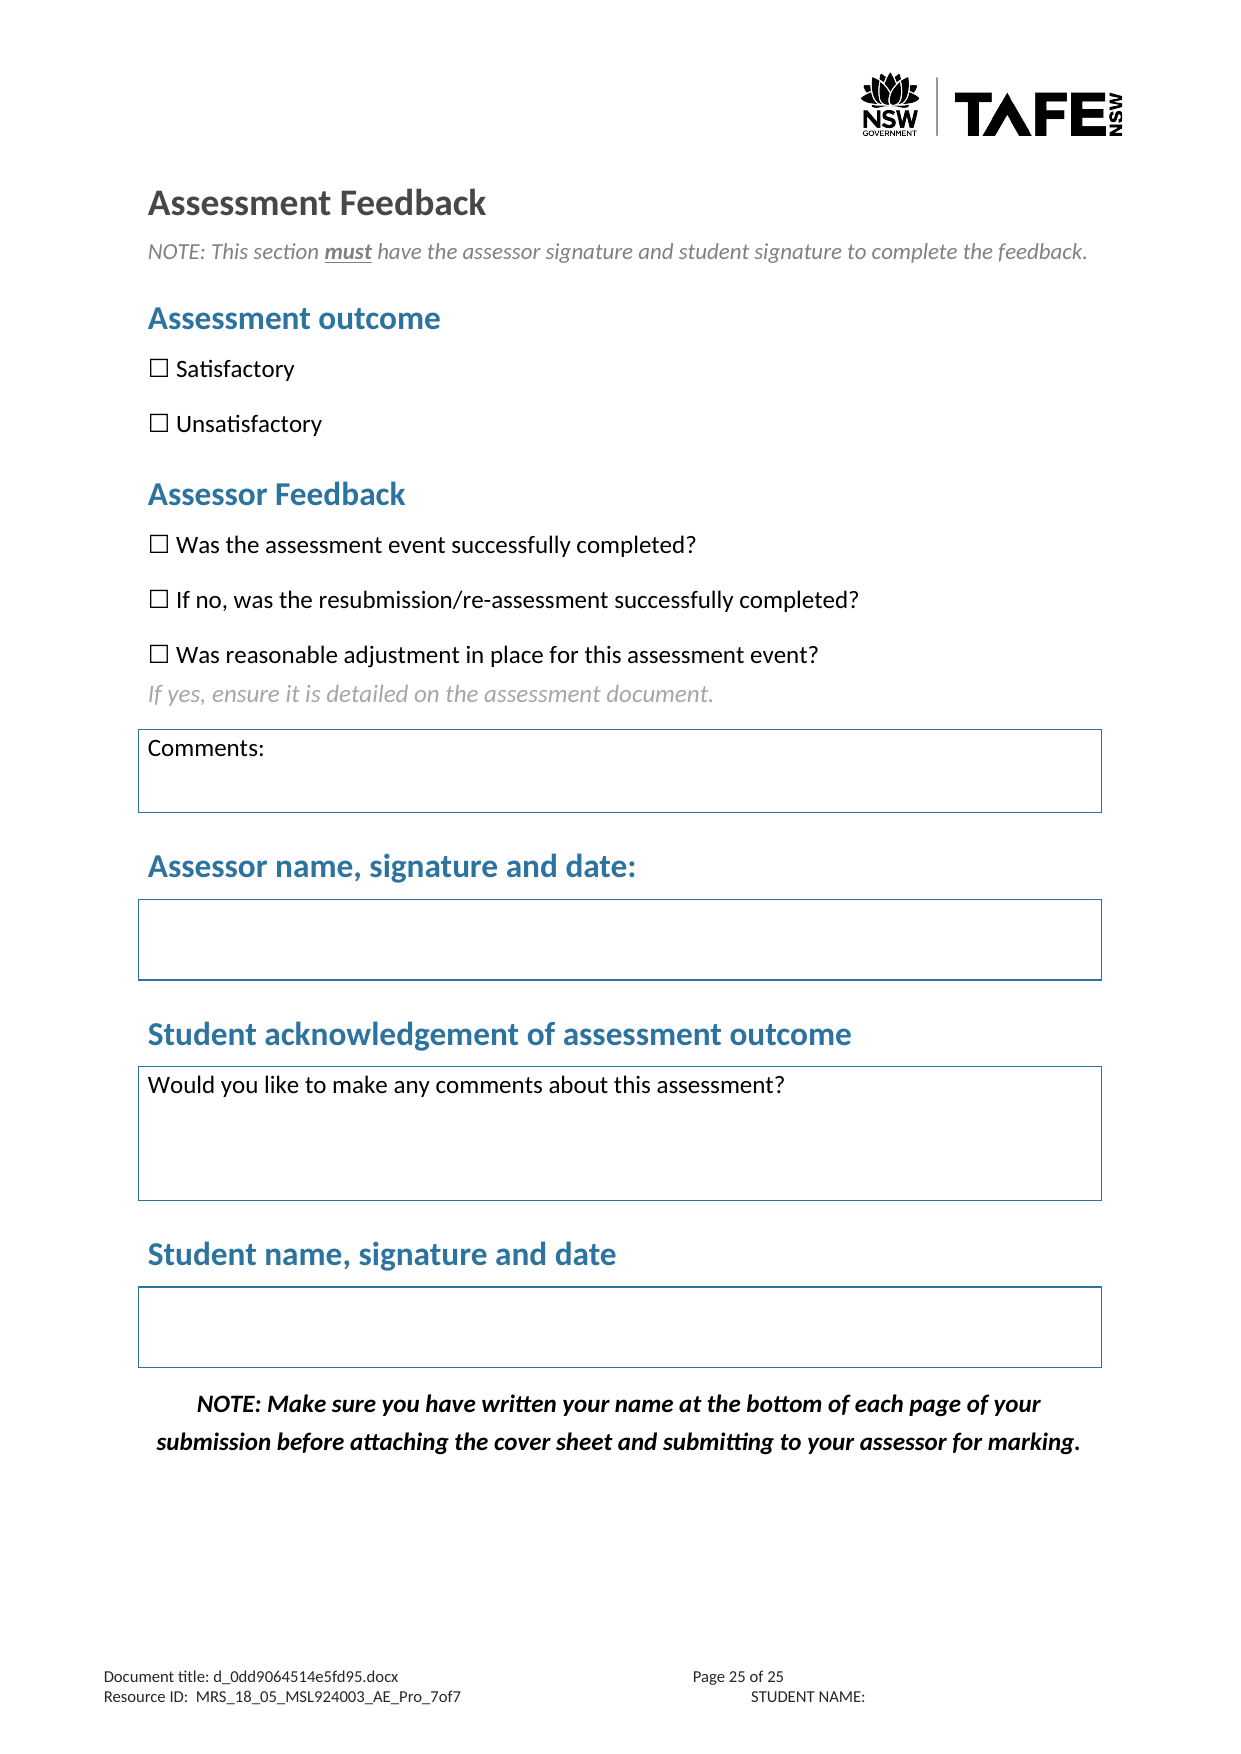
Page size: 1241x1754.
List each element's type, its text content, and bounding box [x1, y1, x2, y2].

text NOTE: Make sure you have written your name at the bottom of each page of your submission before attaching the cover sheet and submitting to your assessor for marking. [148, 1388, 1092, 1456]
text Unsatisfactory [148, 406, 1092, 440]
subtitle Assessment Feedback [148, 179, 1092, 225]
text Was reasonable adjustment in place for this assessment event? If yes, ensure it is detailed on the assessment document. [148, 636, 1092, 708]
subtitle Assessor Feedback [148, 473, 1092, 514]
text If no, was the resubmission/re-assessment successfully completed? [148, 581, 1092, 615]
text Satisfactory [148, 351, 1092, 385]
subtitle Student acknowledgement of assessment outcome [148, 1012, 1092, 1053]
text NOTE: This section must have the assessor signature and student signature to complete the feedback. [148, 237, 1092, 265]
subtitle Assessor name, signature and date: [148, 846, 1092, 886]
picture [861, 71, 1123, 137]
subtitle Assessment outcome [148, 297, 1092, 338]
subtitle Student name, signature and date [148, 1233, 1092, 1274]
text Was the assessment event successfully completed? [148, 526, 1092, 560]
text Would you like to make any comments about this assessment? [139, 1067, 1101, 1099]
text Comments: [139, 730, 1101, 762]
